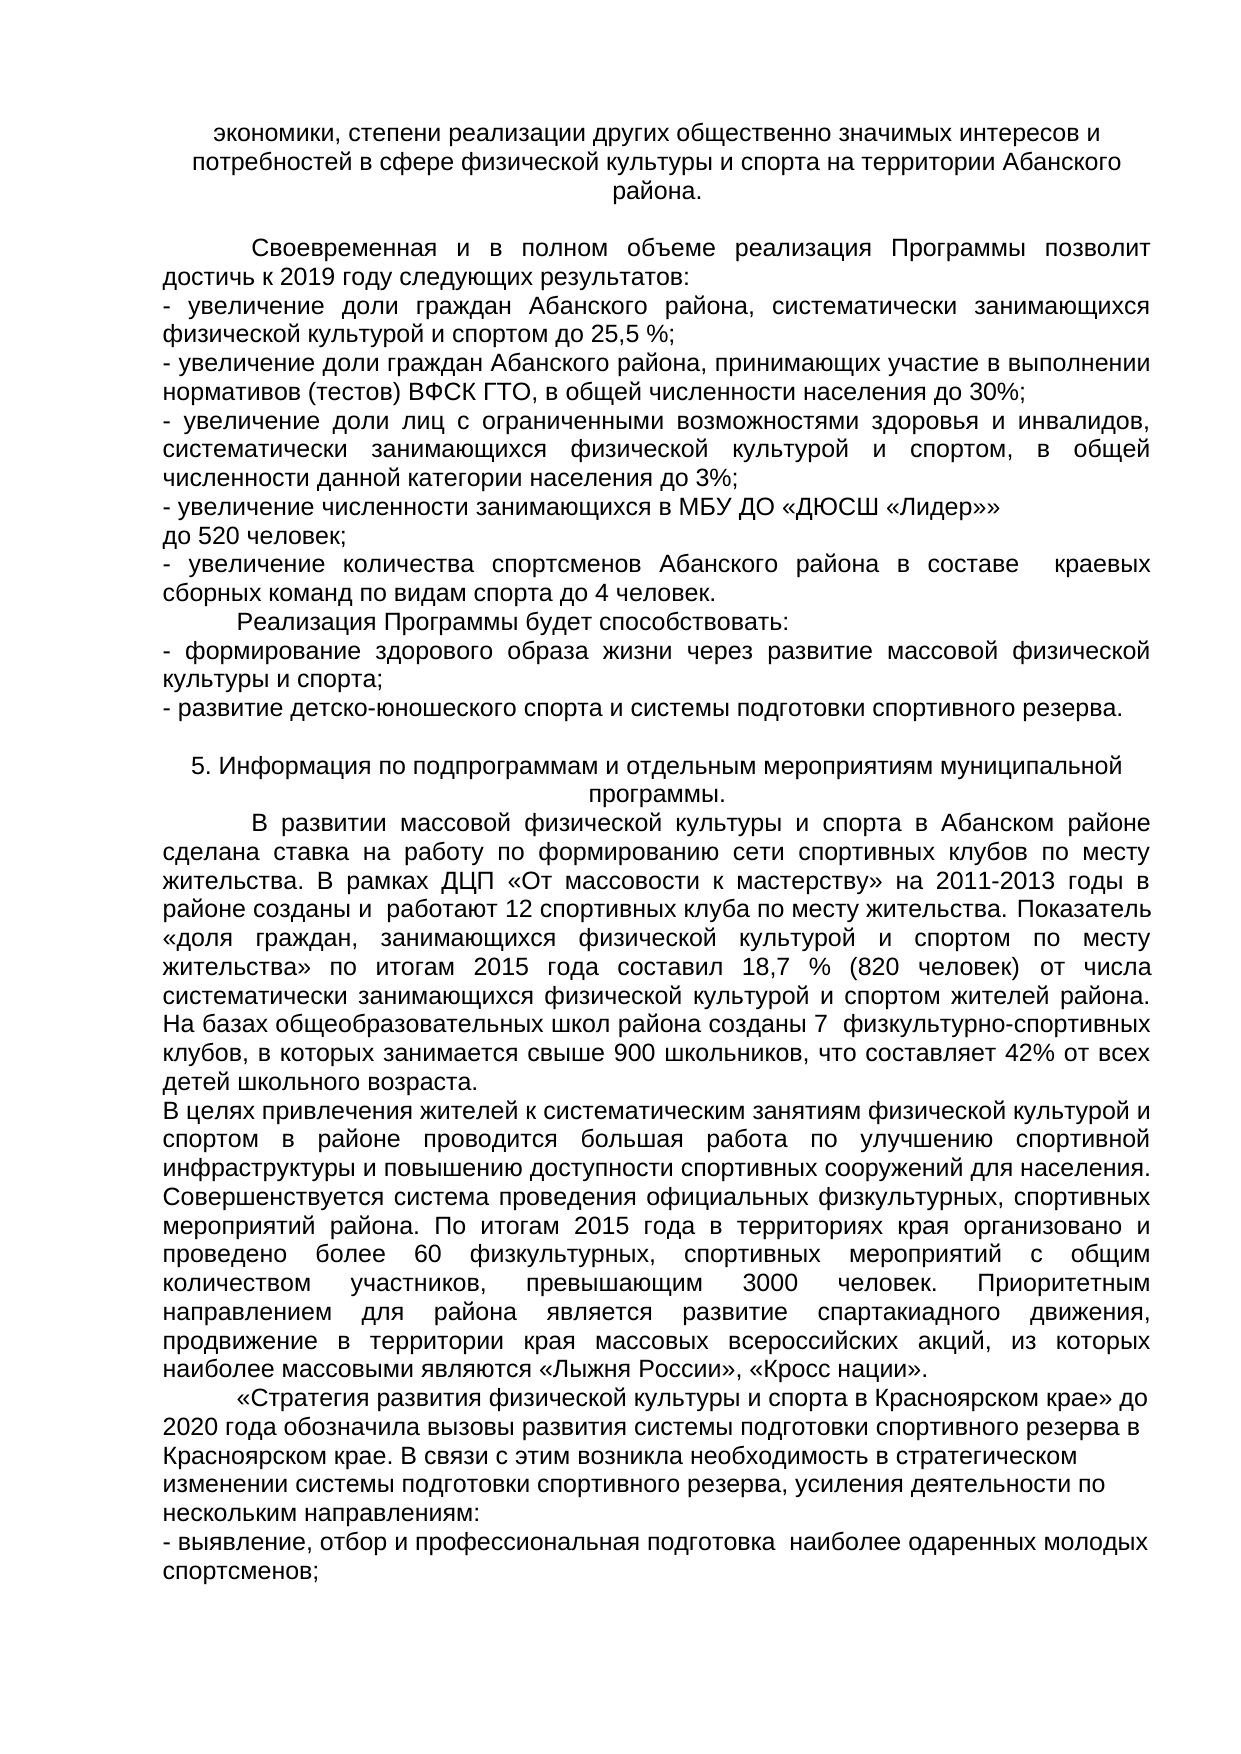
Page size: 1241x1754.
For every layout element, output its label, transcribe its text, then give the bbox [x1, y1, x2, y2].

text - увеличение количества спортсменов Абанского района в составе краевых сборных команд по видам спорта до 4 человек. [162, 549, 1152, 607]
text - увеличение доли граждан Абанского района, систематически занимающихся физической культурой и спортом до 25,5 %; [162, 291, 1152, 348]
text - развитие детско-юношеского спорта и системы подготовки спортивного резерва. [162, 693, 1152, 722]
text 5. Информация по подпрограммам и отдельным мероприятиям муниципальной программы. [162, 751, 1152, 808]
text до 520 человек; [162, 521, 1152, 549]
text - выявление, отбор и профессиональная подготовка наиболее одаренных молодых спортсменов; [162, 1527, 1167, 1584]
text - увеличение доли лиц с ограниченными возможностями здоровья и инвалидов, систематически занимающихся физической культурой и спортом, в общей численности данной категории населения до 3%; [162, 406, 1152, 492]
text В развитии массовой физической культуры и спорта в Абанском районе сделана ставка на работу по формированию сети спортивных клубов по месту жительства. В рамках ДЦП «От массовости к мастерству» на 2011-2013 годы в районе созданы и работают 12 спортивных клуба по месту жительства. Показатель «доля граждан, занимающихся физической культурой и спортом по месту жительства» по итогам 2015 года составил 18,7 % (820 человек) от числа систематически занимающихся физической культурой и спортом жителей района. На базах общеобразовательных школ района созданы 7 физкультурно-спортивных клубов, в которых занимается свыше 900 школьников, что составляет 42% от всех детей школьного возраста. [162, 808, 1152, 1096]
text - формирование здорового образа жизни через развитие массовой физической культуры и спорта; [162, 636, 1152, 693]
text Реализация Программы будет способствовать: [162, 607, 1152, 636]
text В целях привлечения жителей к систематическим занятиям физической культурой и спортом в районе проводится большая работа по улучшению спортивной инфраструктуры и повышению доступности спортивных сооружений для населения. Совершенствуется система проведения официальных физкультурных, спортивных мероприятий района. По итогам 2015 года в территориях края организовано и проведено более 60 физкультурных, спортивных мероприятий с общим количеством участников, превышающим 3000 человек. Приоритетным направлением для района является развитие спартакиадного движения, продвижение в территории края массовых всероссийских акций, из которых наиболее массовыми являются «Лыжня России», «Кросс нации». [162, 1096, 1152, 1383]
text - увеличение численности занимающихся в МБУ ДО «ДЮСШ «Лидер»» [162, 492, 1152, 521]
text - увеличение доли граждан Абанского района, принимающих участие в выполнении нормативов (тестов) ВФСК ГТО, в общей численности населения до 30%; [162, 348, 1152, 406]
text Своевременная и в полном объеме реализация Программы позволит достичь к 2019 году следующих результатов: [162, 233, 1152, 291]
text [162, 118, 1152, 204]
text «Стратегия развития физической культуры и спорта в Красноярском крае» до 2020 года обозначила вызовы развития системы подготовки спортивного резерва в Красноярском крае. В связи с этим возникла необходимость в стратегическом изменении системы подготовки спортивного резерва, усиления деятельности по нескольким направлениям: [162, 1383, 1167, 1527]
